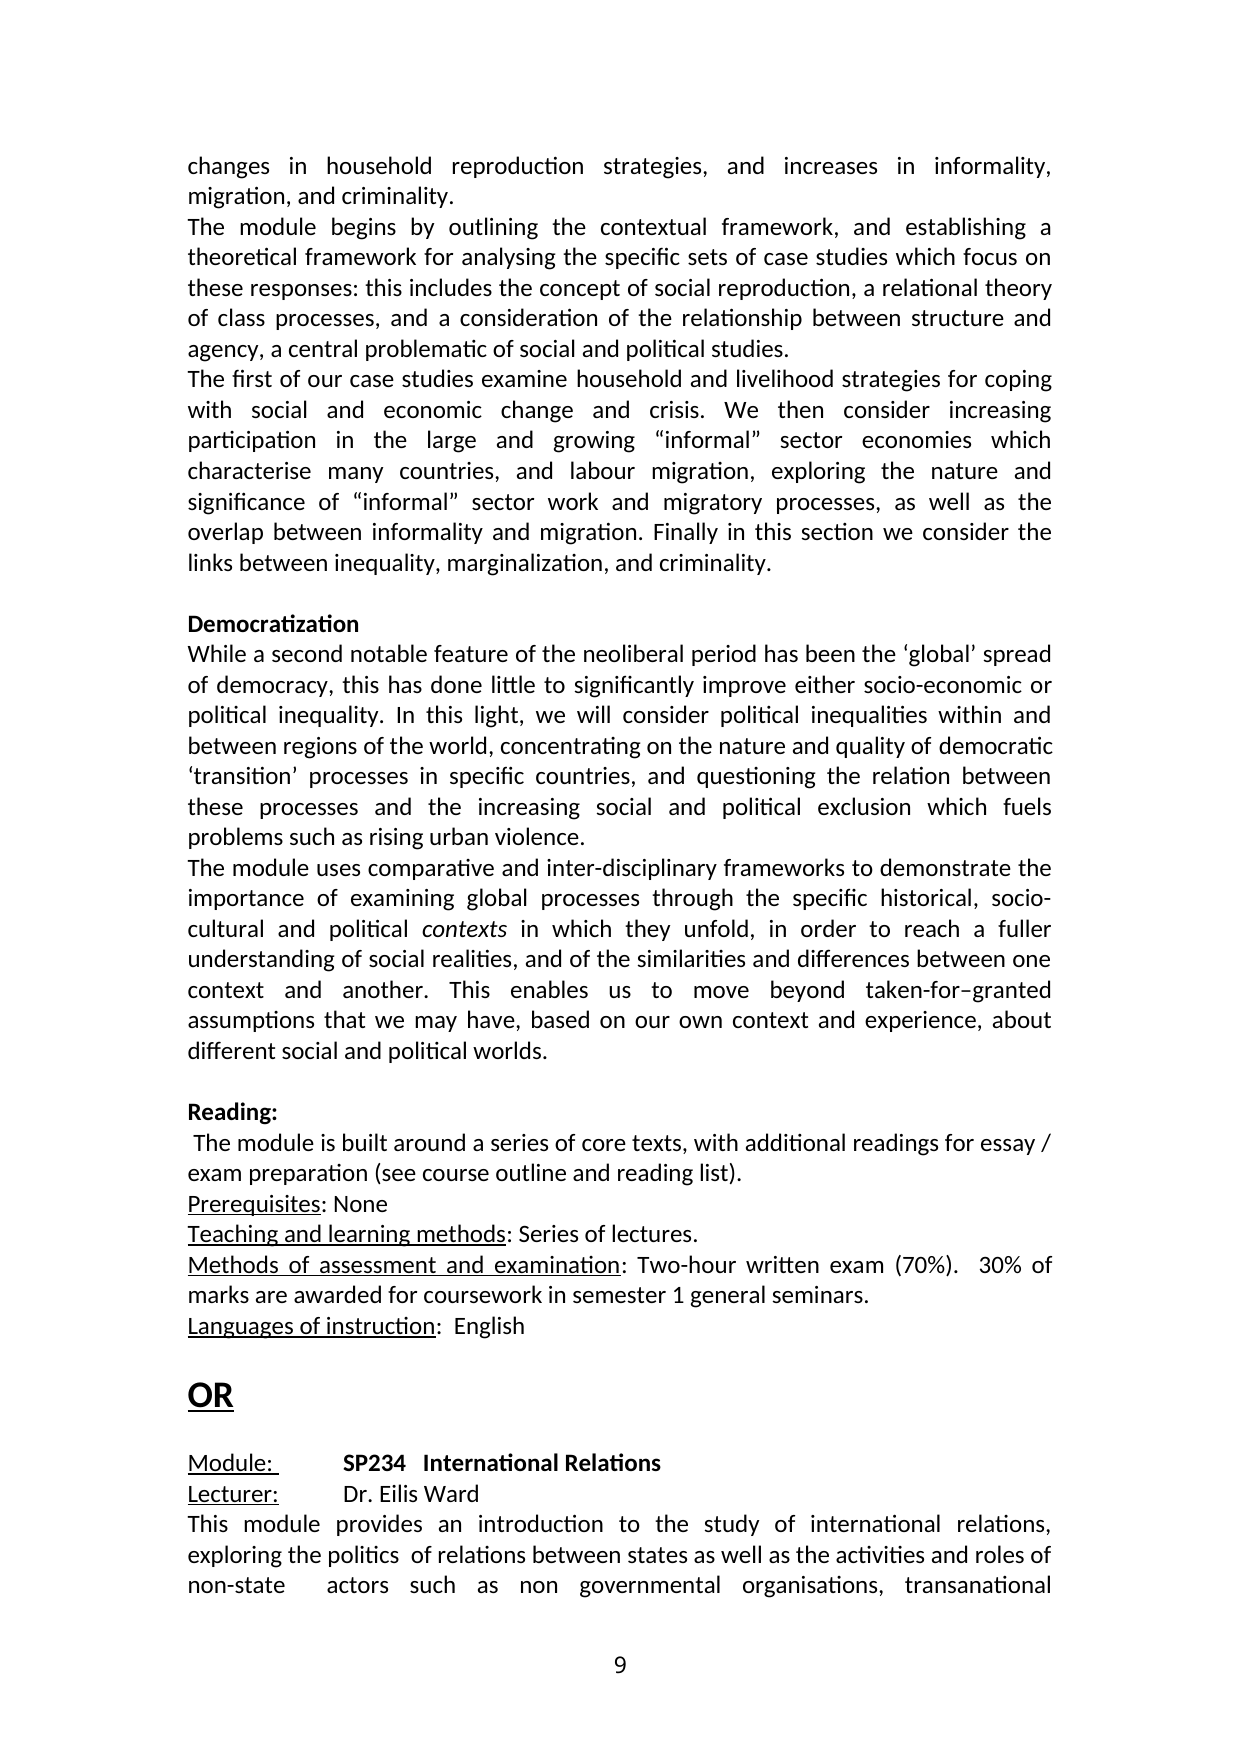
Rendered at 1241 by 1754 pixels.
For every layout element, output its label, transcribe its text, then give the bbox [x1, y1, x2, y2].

text Prerequisites: None [187, 1188, 1053, 1218]
text Reading: [187, 1096, 1053, 1127]
text Methods of assessment and examination: Two-hour written exam (70%). 30% of marks are awarded for coursework in semester 1 general seminars. [187, 1249, 1053, 1310]
text OR [187, 1371, 1053, 1417]
text The module is built around a series of core texts, with additional readings for essay / exam preparation (see course outline and reading list). [187, 1127, 1053, 1188]
text Module: SP234 International Relations [187, 1447, 1053, 1478]
text Lecturer: Dr. Eilis Ward [187, 1478, 1053, 1508]
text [187, 150, 1053, 211]
text While a second notable feature of the neoliberal period has been the ‘global’ spread of democracy, this has done little to significantly improve either socio-economic or political inequality. In this light, we will consider political inequalities within and between regions of the world, concentrating on the nature and quality of democratic ‘transition’ processes in specific countries, and questioning the relation between these processes and the increasing social and political exclusion which fuels problems such as rising urban violence. [187, 638, 1053, 852]
text Teaching and learning methods: Series of lectures. [187, 1218, 1053, 1249]
text Languages of instruction: English [187, 1310, 1053, 1340]
text The module uses comparative and inter-disciplinary frameworks to demonstrate the importance of examining global processes through the specific historical, socio-cultural and political contexts in which they unfold, in order to reach a fuller understanding of social realities, and of the similarities and differences between one context and another. This enables us to move beyond taken-for–granted assumptions that we may have, based on our own context and experience, about different social and political worlds. [187, 852, 1053, 1066]
text Democratization [187, 608, 1053, 638]
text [187, 1508, 1053, 1600]
text The first of our case studies examine household and livelihood strategies for coping with social and economic change and crisis. We then consider increasing participation in the large and growing “informal” sector economies which characterise many countries, and labour migration, exploring the nature and significance of “informal” sector work and migratory processes, as well as the overlap between informality and migration. Finally in this section we consider the links between inequality, marginalization, and criminality. [187, 364, 1053, 577]
text The module begins by outlining the contextual framework, and establishing a theoretical framework for analysing the specific sets of case studies which focus on these responses: this includes the concept of social reproduction, a relational theory of class processes, and a consideration of the relationship between structure and agency, a central problematic of social and political studies. [187, 211, 1053, 364]
